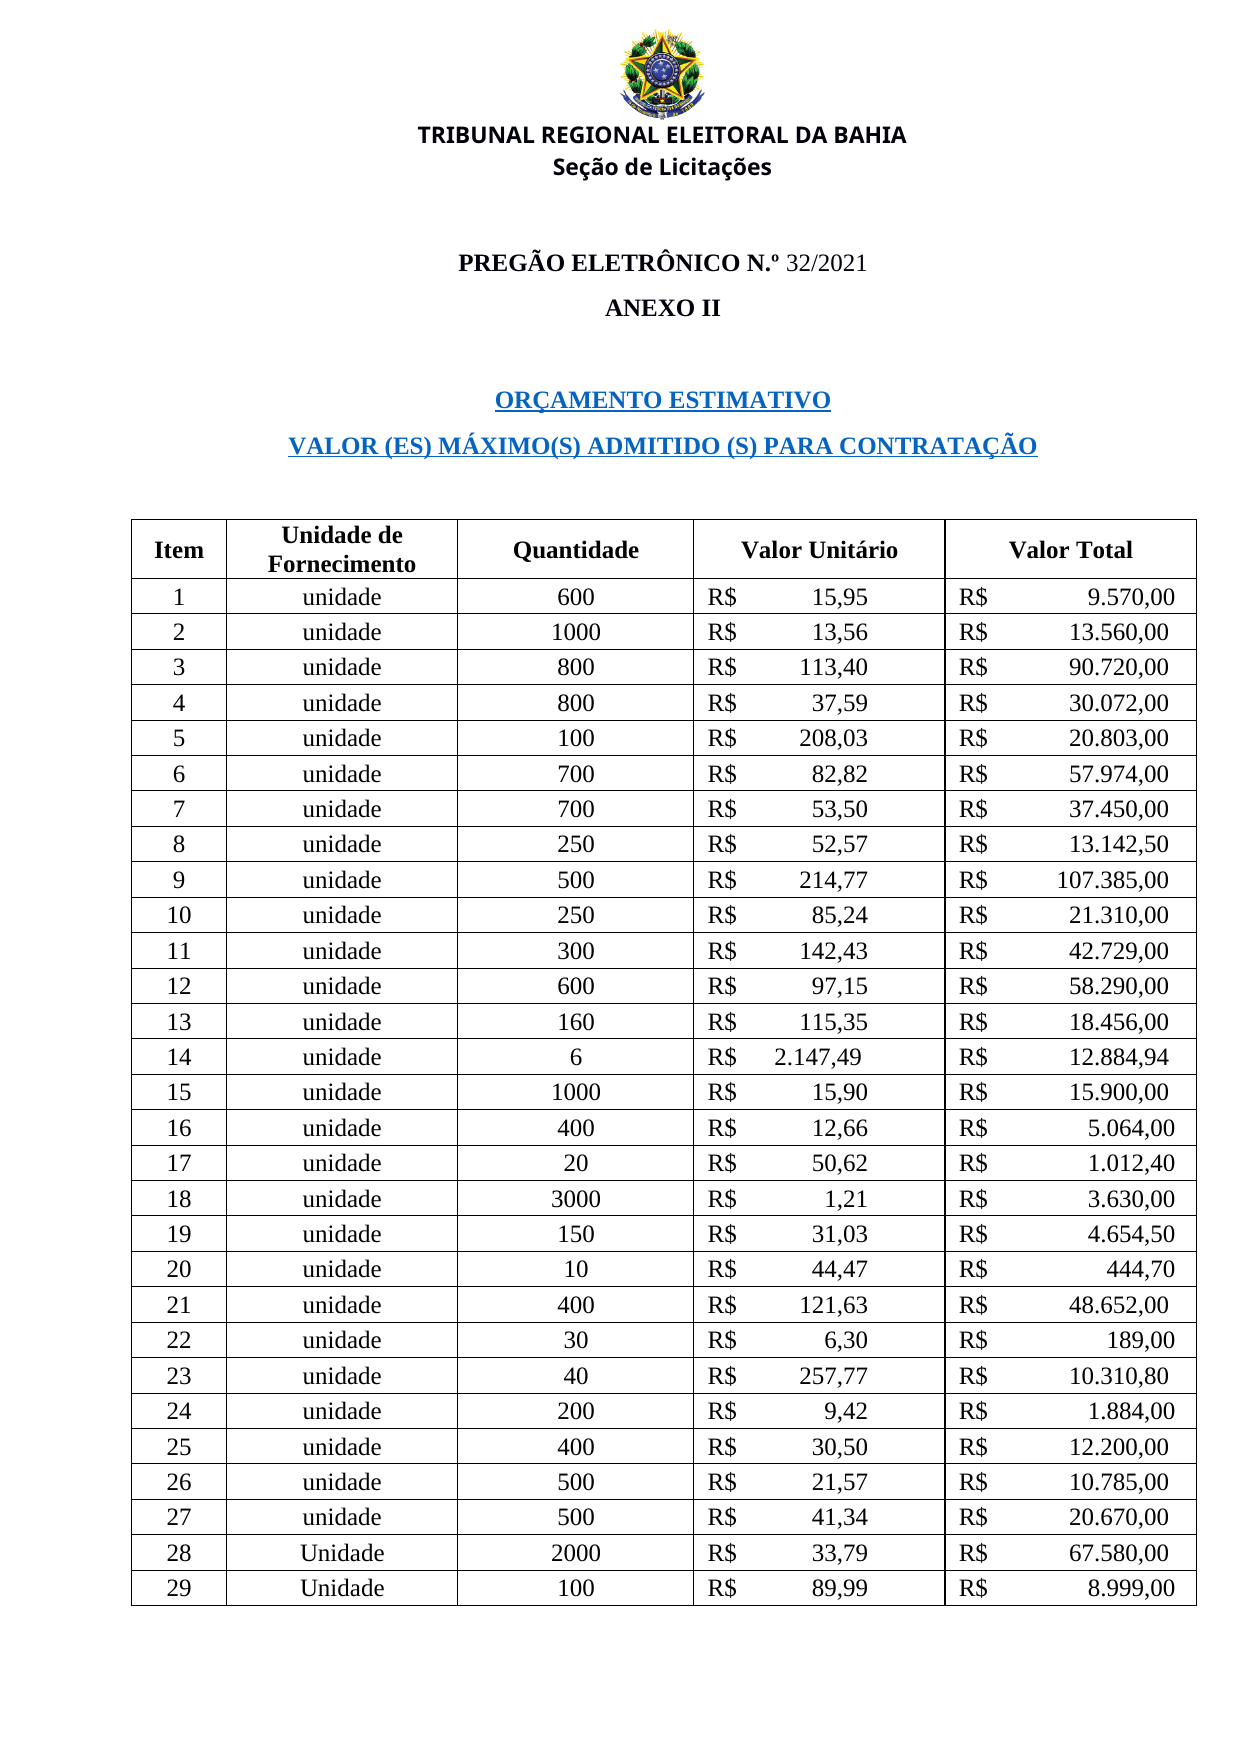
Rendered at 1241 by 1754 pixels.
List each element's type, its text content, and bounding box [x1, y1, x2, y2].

table_cell 30 [458, 1323, 693, 1357]
table_cell R$ 4.654,50 [946, 1216, 1196, 1251]
table_cell 1000 [458, 614, 693, 649]
table_cell unidade [227, 862, 457, 897]
table_cell unidade [227, 579, 457, 613]
table_cell unidade [227, 685, 457, 719]
table_cell R$ 20.670,00 [946, 1500, 1196, 1534]
table_cell 17 [132, 1146, 226, 1180]
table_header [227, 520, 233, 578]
table_cell R$ 12.884,94 [946, 1039, 1196, 1074]
table_cell 26 [132, 1464, 226, 1499]
table_cell 800 [458, 650, 693, 684]
table_cell R$ 57.974,00 [946, 756, 1196, 790]
table_cell 600 [458, 579, 693, 613]
table_cell R$ 214,77 [694, 862, 944, 897]
table_cell 800 [458, 685, 693, 719]
table_cell 21 [132, 1287, 226, 1322]
table_cell R$ 30,50 [694, 1429, 944, 1463]
table_cell unidade [227, 614, 457, 649]
table_cell unidade [227, 898, 457, 932]
table_cell 22 [132, 1323, 226, 1357]
table_cell 6 [132, 756, 226, 790]
table_cell unidade [227, 1429, 457, 1463]
table_cell 14 [132, 1039, 226, 1074]
table_cell Unidade [227, 1571, 457, 1605]
table_cell 600 [458, 969, 693, 1003]
table_cell 3 [132, 650, 226, 684]
table_cell unidade [227, 650, 457, 684]
table_cell R$ 10.310,80 [946, 1358, 1196, 1392]
table_cell 700 [458, 756, 693, 790]
table_cell 200 [458, 1394, 693, 1428]
table_cell 20 [458, 1146, 693, 1180]
table_cell unidade [227, 791, 457, 826]
table_cell R$ 12,66 [694, 1110, 944, 1144]
table_cell 25 [132, 1429, 226, 1463]
table_cell R$ 15,90 [694, 1075, 944, 1109]
table_cell 6 [458, 1039, 693, 1074]
table_cell R$ 31,03 [694, 1216, 944, 1251]
table_cell 2 [132, 614, 226, 649]
table_cell unidade [227, 1216, 457, 1251]
text PREGÃO ELETRÔNICO N.º [133, 244, 1193, 278]
table_cell unidade [227, 1394, 457, 1428]
table_cell unidade [227, 1323, 457, 1357]
table_cell 9 [132, 862, 226, 897]
table_cell R$ 1,21 [694, 1181, 944, 1215]
table_cell R$ 10.785,00 [946, 1464, 1196, 1499]
table_cell R$ 33,79 [694, 1535, 944, 1569]
table_cell R$ 20.803,00 [946, 721, 1196, 755]
table_header Item [132, 520, 226, 578]
table_cell unidade [227, 1004, 457, 1038]
table_cell unidade [227, 1464, 457, 1499]
table_cell 150 [458, 1216, 693, 1251]
table_cell unidade [227, 1358, 457, 1392]
table_cell R$ 41,34 [694, 1500, 944, 1534]
text ANEXO II [133, 290, 1193, 323]
table_cell R$ 6,30 [694, 1323, 944, 1357]
table_cell R$ 9.570,00 [946, 579, 1196, 613]
table_cell 28 [132, 1535, 226, 1569]
table_cell R$ 85,24 [694, 898, 944, 932]
table_cell unidade [227, 1039, 457, 1074]
table_cell unidade [227, 756, 457, 790]
table_cell 11 [132, 933, 226, 967]
table_cell 5 [132, 721, 226, 755]
table_cell R$ 5.064,00 [946, 1110, 1196, 1144]
table_cell unidade [227, 1287, 457, 1322]
table_cell 500 [458, 862, 693, 897]
table_cell 250 [458, 827, 693, 861]
table_cell unidade [227, 1252, 457, 1286]
table_cell R$ 444,70 [946, 1252, 1196, 1286]
table_cell 7 [132, 791, 226, 826]
table_cell 13 [132, 1004, 226, 1038]
table_cell 2000 [458, 1535, 693, 1569]
table_cell unidade [227, 721, 457, 755]
table_cell 8 [132, 827, 226, 861]
table_cell R$ 44,47 [694, 1252, 944, 1286]
table_cell R$ 48.652,00 [946, 1287, 1196, 1322]
table_cell R$ 113,40 [694, 650, 944, 684]
table_cell Unidade [227, 1535, 457, 1569]
table_cell R$ 53,50 [694, 791, 944, 826]
table_cell unidade [227, 827, 457, 861]
table_cell R$ 142,43 [694, 933, 944, 967]
table_cell R$ 15.900,00 [946, 1075, 1196, 1109]
table_cell 18 [132, 1181, 226, 1215]
table_cell 400 [458, 1110, 693, 1144]
table_cell R$ 37,59 [694, 685, 944, 719]
table_cell 160 [458, 1004, 693, 1038]
table_cell unidade [227, 969, 457, 1003]
table_cell 100 [458, 721, 693, 755]
table_cell 1 [132, 579, 226, 613]
table_cell unidade [227, 1181, 457, 1215]
table_header Valor Total [946, 520, 1196, 578]
table_cell 500 [458, 1500, 693, 1534]
table_cell R$ 21,57 [694, 1464, 944, 1499]
table_cell 24 [132, 1394, 226, 1428]
table_cell R$ 18.456,00 [946, 1004, 1196, 1038]
table_cell 40 [458, 1358, 693, 1392]
table_cell 10 [458, 1252, 693, 1286]
table_cell R$ 30.072,00 [946, 685, 1196, 719]
table_cell R$ 257,77 [694, 1358, 944, 1392]
table_header Quantidade [458, 520, 693, 578]
table_cell R$ 97,15 [694, 969, 944, 1003]
table_cell 700 [458, 791, 693, 826]
table_cell 4 [132, 685, 226, 719]
table_cell R$ 12.200,00 [946, 1429, 1196, 1463]
table_cell R$ 89,99 [694, 1571, 944, 1605]
table_cell 250 [458, 898, 693, 932]
table_cell R$ 13,56 [694, 614, 944, 649]
table_cell R$ 3.630,00 [946, 1181, 1196, 1215]
table_header Valor Unitário [694, 520, 944, 578]
table_cell R$ 42.729,00 [946, 933, 1196, 967]
table_cell 500 [458, 1464, 693, 1499]
table_cell R$ 121,63 [694, 1287, 944, 1322]
table_cell R$ 13.142,50 [946, 827, 1196, 861]
table_cell R$ 67.580,00 [946, 1535, 1196, 1569]
table_cell unidade [227, 1500, 457, 1534]
table_cell unidade [227, 1110, 457, 1144]
table_cell 10 [132, 898, 226, 932]
text ORÇAMENTO ESTIMATIVO [133, 382, 1193, 415]
table_cell 19 [132, 1216, 226, 1251]
table_cell 300 [458, 933, 693, 967]
table_cell 1000 [458, 1075, 693, 1109]
table_cell 400 [458, 1429, 693, 1463]
table_cell R$ 2.147,49 [694, 1039, 944, 1074]
table_cell R$ 82,82 [694, 756, 944, 790]
table_cell 12 [132, 969, 226, 1003]
table_cell R$ 8.999,00 [946, 1571, 1196, 1605]
table_cell R$ 13.560,00 [946, 614, 1196, 649]
table_cell unidade [227, 1075, 457, 1109]
table_cell R$ 50,62 [694, 1146, 944, 1180]
table_cell 100 [458, 1571, 693, 1605]
table_cell 27 [132, 1500, 226, 1534]
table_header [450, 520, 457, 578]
table_cell R$ 1.012,40 [946, 1146, 1196, 1180]
table_cell unidade [227, 1146, 457, 1180]
table_cell R$ 189,00 [946, 1323, 1196, 1357]
table_cell 29 [132, 1571, 226, 1605]
table_cell 16 [132, 1110, 226, 1144]
table_cell R$ 90.720,00 [946, 650, 1196, 684]
table_cell R$ 208,03 [694, 721, 944, 755]
table_cell R$ 15,95 [694, 579, 944, 613]
table_cell 20 [132, 1252, 226, 1286]
table_cell 15 [132, 1075, 226, 1109]
table_cell R$ 37.450,00 [946, 791, 1196, 826]
table_cell 3000 [458, 1181, 693, 1215]
table_cell R$ 52,57 [694, 827, 944, 861]
table_cell R$ 21.310,00 [946, 898, 1196, 932]
table_cell 23 [132, 1358, 226, 1392]
table_cell R$ 107.385,00 [946, 862, 1196, 897]
table_cell R$ 1.884,00 [946, 1394, 1196, 1428]
table_cell R$ 115,35 [694, 1004, 944, 1038]
text VALOR (ES) MÁXIMO(S) ADMITIDO (S) PARA CONTRATAÇÃO [133, 428, 1193, 461]
table_cell 400 [458, 1287, 693, 1322]
table_cell R$ 58.290,00 [946, 969, 1196, 1003]
table_cell unidade [227, 933, 457, 967]
table_cell R$ 9,42 [694, 1394, 944, 1428]
